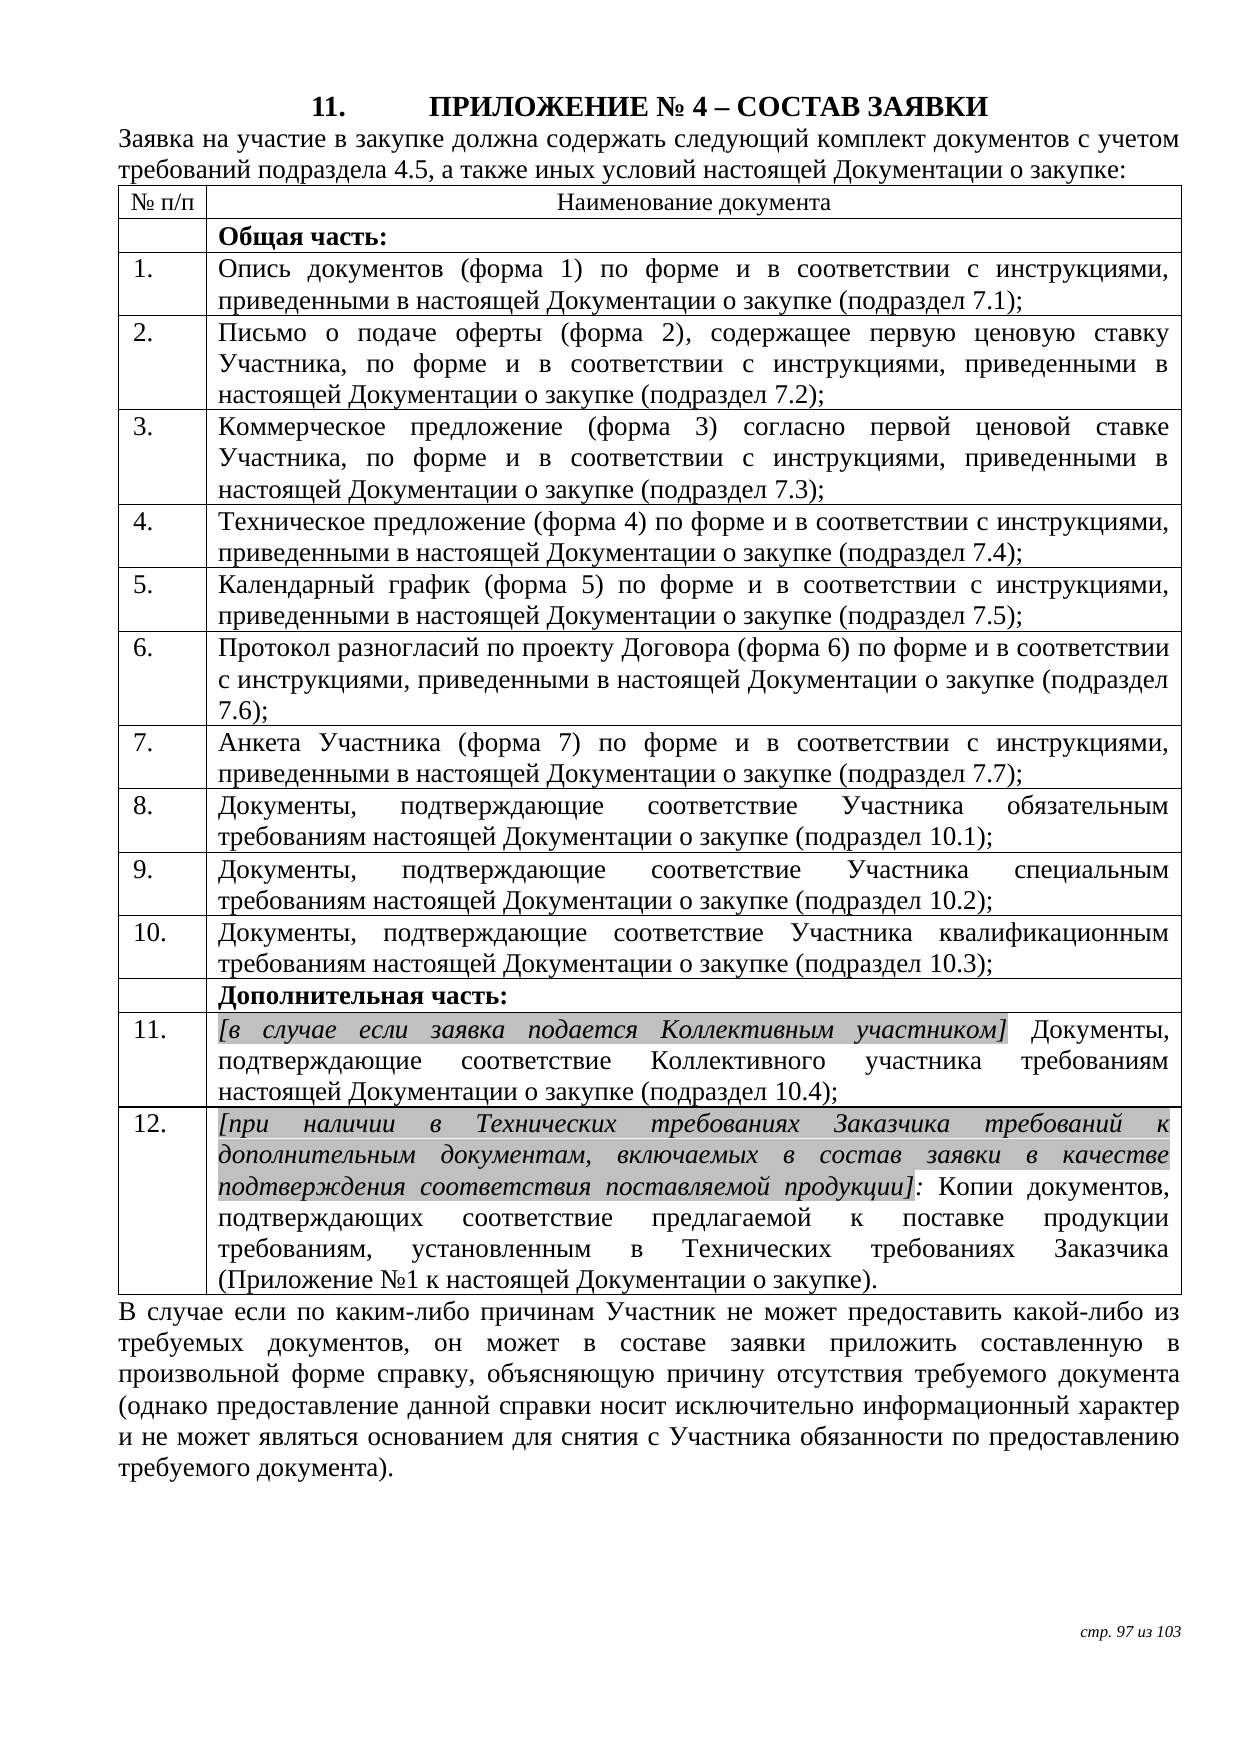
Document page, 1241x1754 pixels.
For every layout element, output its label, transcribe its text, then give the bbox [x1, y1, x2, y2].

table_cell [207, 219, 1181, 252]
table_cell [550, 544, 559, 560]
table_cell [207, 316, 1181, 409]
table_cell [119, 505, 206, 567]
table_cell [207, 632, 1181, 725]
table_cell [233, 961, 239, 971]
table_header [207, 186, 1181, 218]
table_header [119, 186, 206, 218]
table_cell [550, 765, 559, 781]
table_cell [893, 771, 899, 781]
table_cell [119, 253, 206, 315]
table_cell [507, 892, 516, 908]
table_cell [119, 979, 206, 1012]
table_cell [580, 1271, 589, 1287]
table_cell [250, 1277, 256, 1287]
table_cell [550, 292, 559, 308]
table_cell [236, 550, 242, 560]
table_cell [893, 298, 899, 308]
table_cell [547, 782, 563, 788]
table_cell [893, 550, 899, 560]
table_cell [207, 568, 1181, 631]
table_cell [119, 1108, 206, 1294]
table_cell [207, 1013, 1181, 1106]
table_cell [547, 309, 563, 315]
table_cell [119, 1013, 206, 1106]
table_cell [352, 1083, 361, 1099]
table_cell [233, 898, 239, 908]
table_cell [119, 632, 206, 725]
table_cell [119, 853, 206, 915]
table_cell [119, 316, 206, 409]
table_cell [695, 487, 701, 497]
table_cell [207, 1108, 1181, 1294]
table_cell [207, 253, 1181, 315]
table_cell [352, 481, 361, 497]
subtitle ПРИЛОЖЕНИЕ № 4 – СОСТАВ ЗАЯВКИ [118, 89, 1181, 122]
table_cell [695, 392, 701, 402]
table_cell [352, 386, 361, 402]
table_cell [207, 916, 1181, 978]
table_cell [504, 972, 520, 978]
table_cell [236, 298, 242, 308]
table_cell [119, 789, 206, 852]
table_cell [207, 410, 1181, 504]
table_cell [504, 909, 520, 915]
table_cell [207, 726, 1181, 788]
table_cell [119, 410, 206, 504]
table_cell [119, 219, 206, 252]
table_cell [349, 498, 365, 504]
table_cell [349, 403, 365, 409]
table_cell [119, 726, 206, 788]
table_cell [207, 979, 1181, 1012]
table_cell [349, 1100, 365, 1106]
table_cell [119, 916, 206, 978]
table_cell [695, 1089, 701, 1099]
list В случае если по каким-либо причинам Участник не может предоставить какой-либо из требуемых документов, он может в составе заявки приложить составленную в произвольной форме справку, объясняющую причину отсутствия требуемого документа (однако предоставление данной справки носит исключительно информационный характер и не может являться основанием для снятия с Участника обязанности по предоставлению требуемого документа). [118, 1295, 1181, 1482]
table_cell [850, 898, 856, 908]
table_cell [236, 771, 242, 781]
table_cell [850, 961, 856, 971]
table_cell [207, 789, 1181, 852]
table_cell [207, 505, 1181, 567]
list Заявка на участие в закупке должна содержать следующий комплект документов с учетом требований подраздела 4.5, а также иных условий настоящей Документации о закупке: [118, 122, 1181, 184]
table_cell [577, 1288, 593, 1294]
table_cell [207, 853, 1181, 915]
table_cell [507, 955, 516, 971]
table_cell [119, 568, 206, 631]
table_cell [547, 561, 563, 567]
